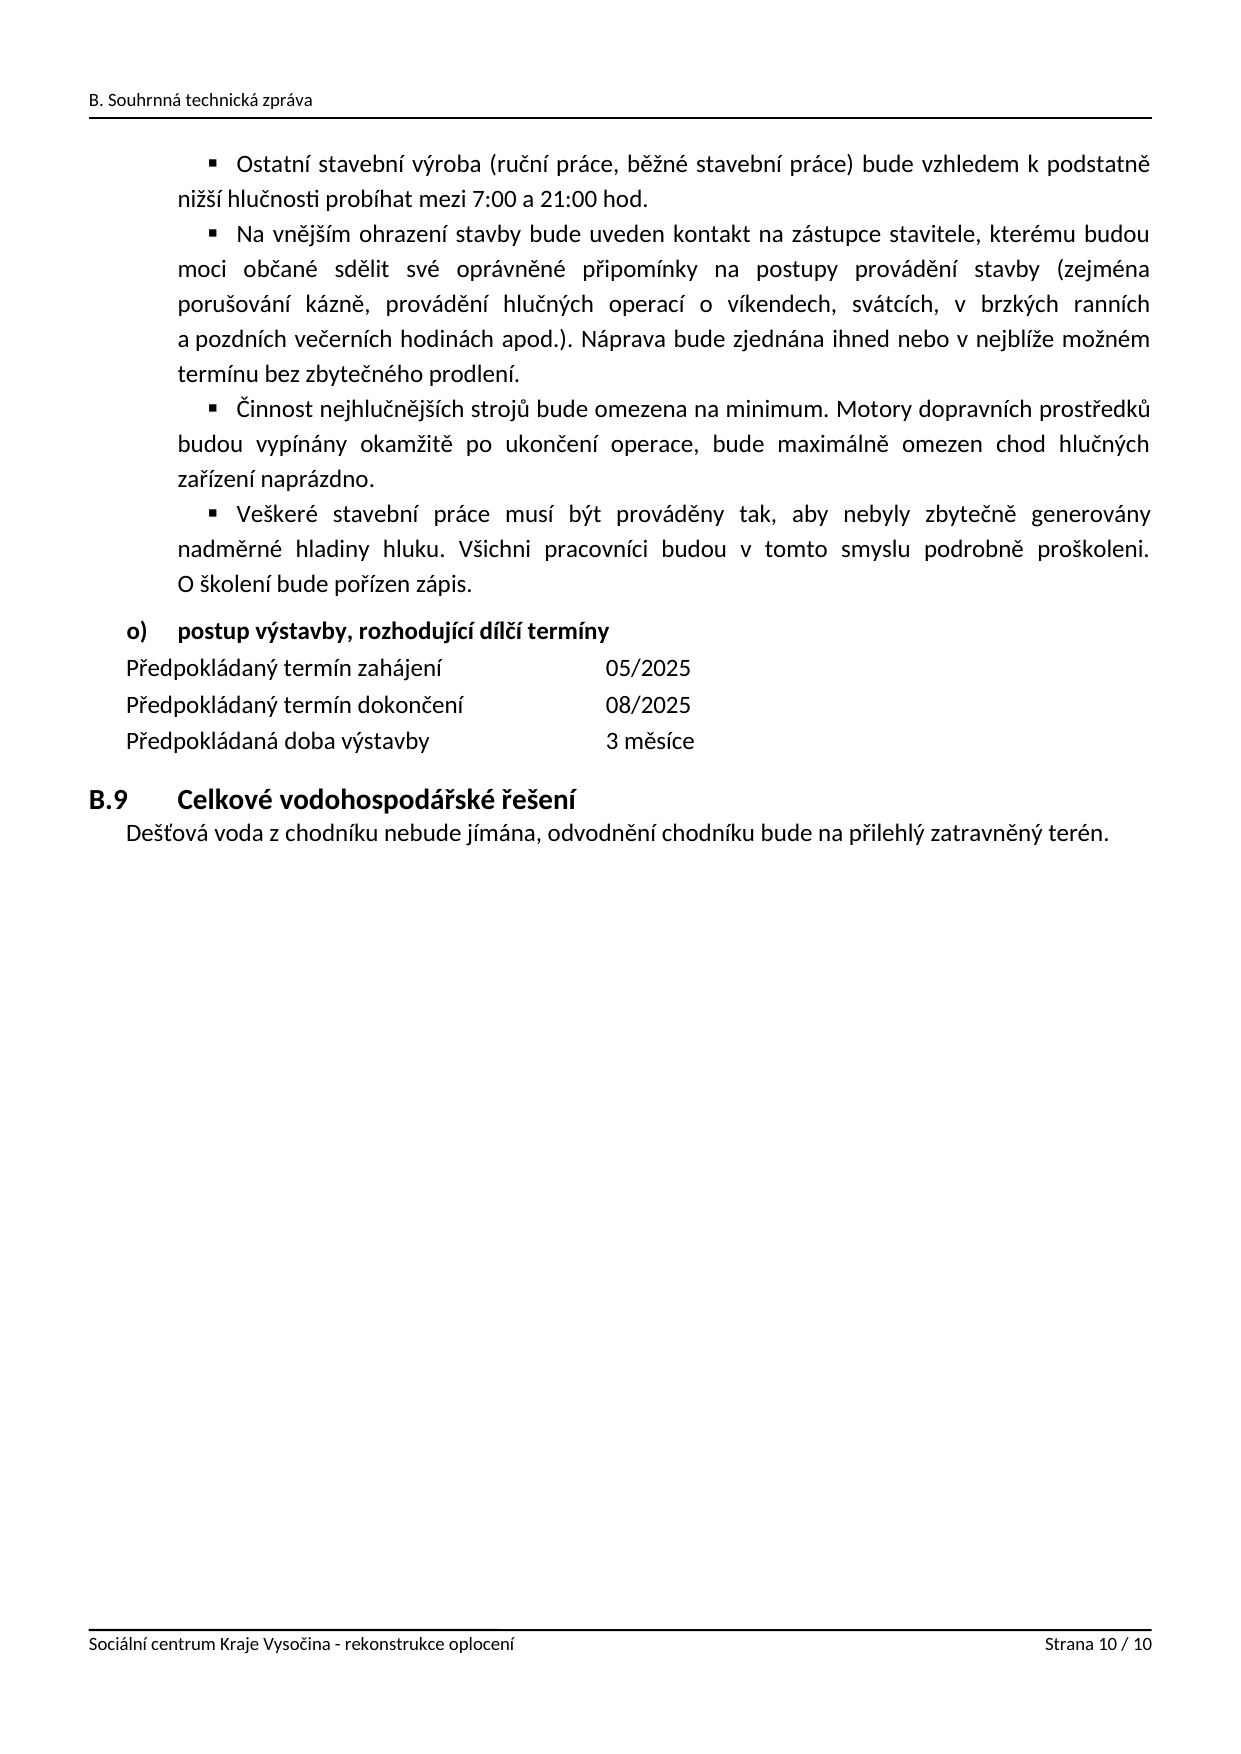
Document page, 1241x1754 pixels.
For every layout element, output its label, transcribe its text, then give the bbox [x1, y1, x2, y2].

text Předpokládaný termín dokončení 08/2025 [89, 689, 1152, 719]
list Činnost nejhlučnějších strojů bude omezena na minimum. Motory dopravních prostředků budou vypínány okamžitě po ukončení operace, bude maximálně omezen chod hlučných zařízení naprázdno. [177, 393, 1152, 493]
list Veškeré stavební práce musí být prováděny tak, aby nebyly zbytečně generovány nadměrné hladiny hluku. Všichni pracovníci budou v tomto smyslu podrobně proškoleni. O školení bude pořízen zápis. [177, 498, 1152, 598]
text Předpokládaná doba výstavby 3 měsíce [89, 726, 1152, 756]
list Na vnějším ohrazení stavby bude uveden kontakt na zástupce stavitele, kterému budou moci občané sdělit své oprávněné připomínky na postupy provádění stavby (zejména porušování kázně, provádění hlučných operací o víkendech, svátcích, v brzkých ranních a pozdních večerních hodinách apod.). Náprava bude zjednána ihned nebo v nejblíže možném termínu bez zbytečného prodlení. [177, 218, 1152, 388]
text Dešťová voda z chodníku nebude jímána, odvodnění chodníku bude na přilehlý zatravněný terén. [89, 817, 1152, 847]
list Ostatní stavební výroba (ruční práce, běžné stavební práce) bude vzhledem k podstatně nižší hlučnosti probíhat mezi 7:00 a 21:00 hod. [177, 148, 1152, 213]
text postup výstavby, rozhodující dílčí termíny [148, 615, 1152, 646]
text Předpokládaný termín zahájení 05/2025 [89, 652, 1152, 682]
text Celkové vodohospodářské řešení [89, 781, 1152, 817]
